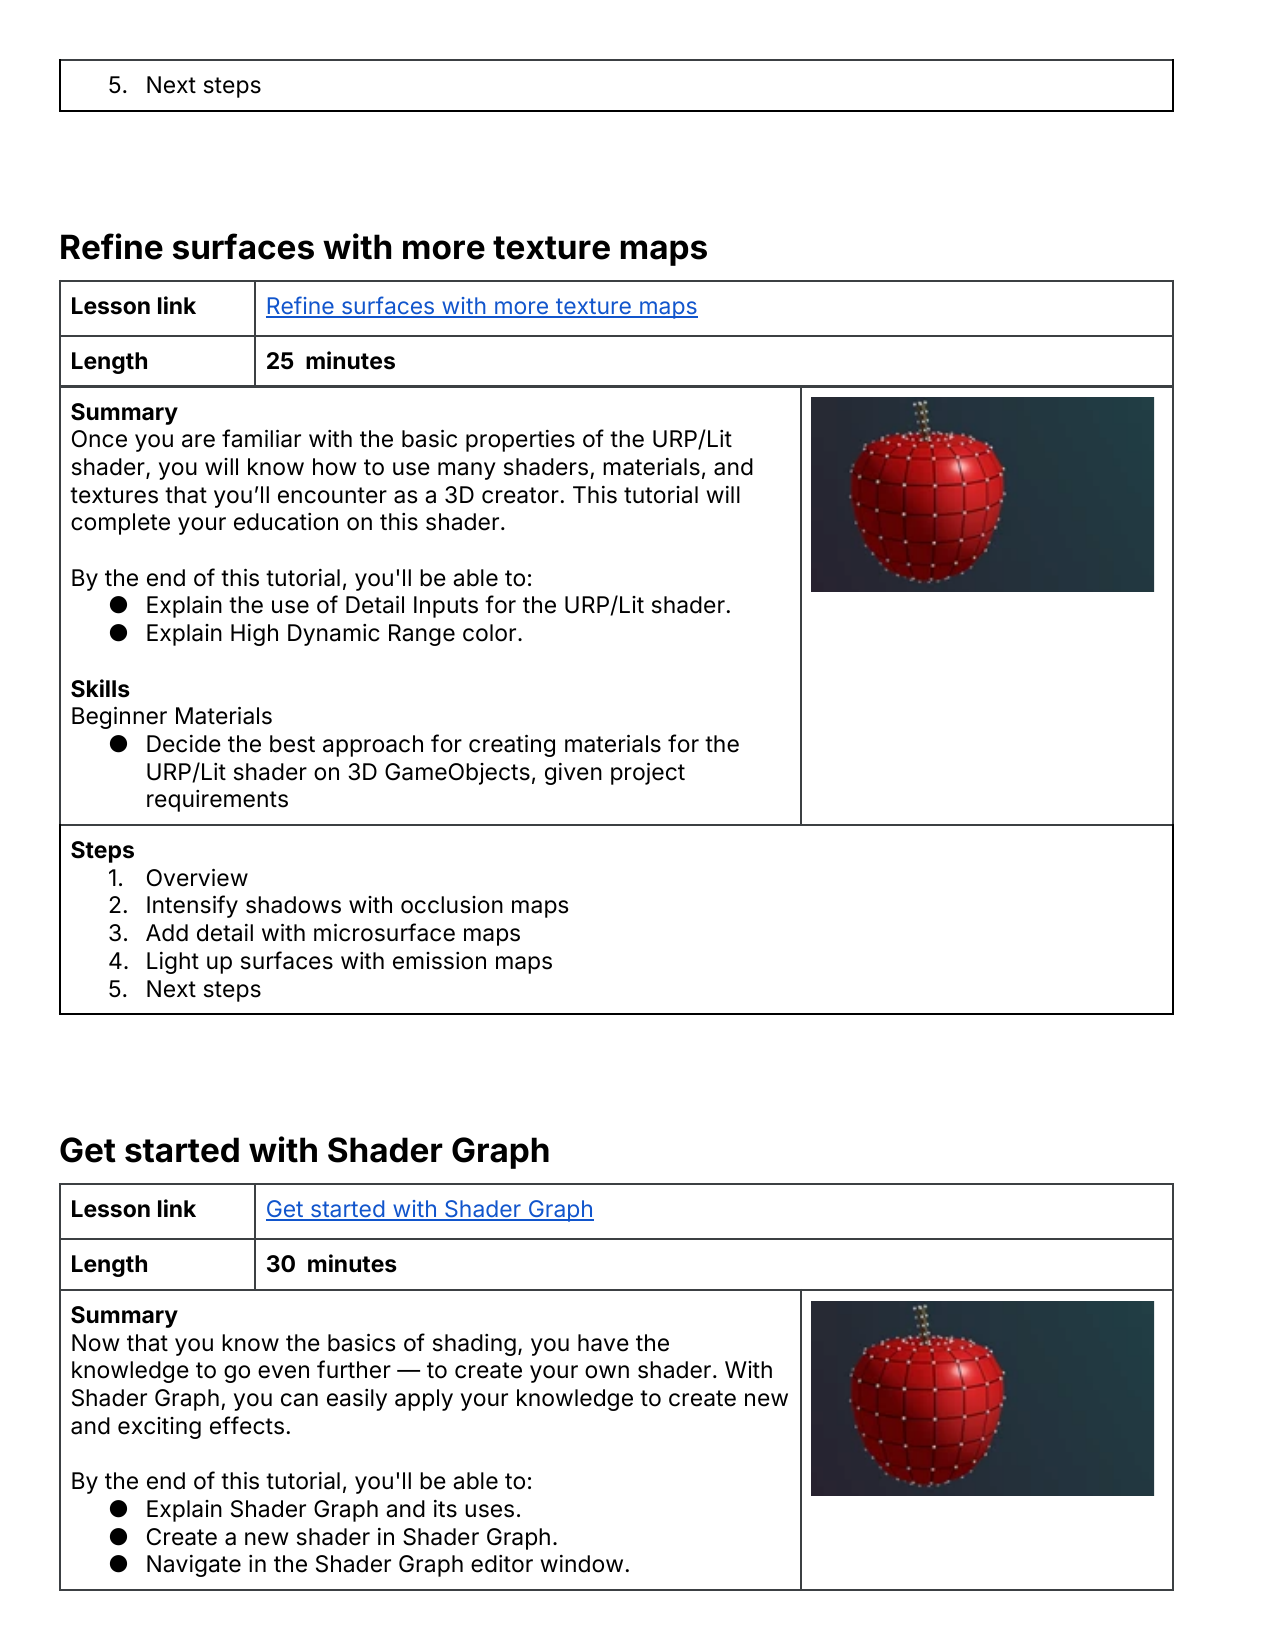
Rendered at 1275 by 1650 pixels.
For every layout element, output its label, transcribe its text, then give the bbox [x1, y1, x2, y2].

table_cell Summary Now that you know the basics of shading, you have the knowledge to go even further — to create your own shader. With Shader Graph, you can easily apply your knowledge to create new and exciting effects. By the end of this tutorial, you'll be able to: Explain Shader Graph and its uses. Create a new shader in Shader Graph. Navigate in the Shader Graph editor window. Connect commonly used Shader Graph nodes to create desired effects. Make a shader with configurable material properties. Make a material from a custom Shader Graph shader. Materials Make a Flag Wave with shadergraph Shader Graph shaders in the Unity Asset Store Related documentation Shader Graph Window About Shader Graph Skills Beginner Shader Scripting Create a simple shader and material using Shader Graph [61, 1291, 800, 1589]
table_cell [802, 388, 1172, 824]
table_cell Summary Once you are familiar with the basic properties of the URP/Lit shader, you will know how to use many shaders, materials, and textures that you’ll encounter as a 3D creator. This tutorial will complete your education on this shader. By the end of this tutorial, you'll be able to: Explain the use of Detail Inputs for the URP/Lit shader. Explain High Dynamic Range color. Skills Beginner Materials Decide the best approach for creating materials for the URP/Lit shader on 3D GameObjects, given project requirements [61, 388, 800, 824]
subtitle Refine surfaces with more texture maps [59, 227, 842, 267]
table_cell Length [61, 337, 254, 385]
picture [811, 1301, 1155, 1496]
table_cell Length [61, 1240, 254, 1289]
table_cell Steps Overview Intensify shadows with occlusion maps Add detail with microsurface maps Light up surfaces with emission maps Next steps [61, 826, 1172, 1013]
table_cell 25 minutes [256, 337, 1172, 385]
table_header Lesson link [61, 282, 254, 335]
table_header Get started with Shader Graph [256, 1185, 1172, 1238]
table_header Lesson link [61, 1185, 254, 1238]
picture [811, 397, 1155, 592]
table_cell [61, 61, 1172, 109]
table_cell 30 minutes [256, 1240, 1172, 1289]
table_header Refine surfaces with more texture maps [256, 282, 1172, 335]
table_cell [802, 1291, 1172, 1589]
subtitle Get started with Shader Graph [59, 1130, 842, 1171]
